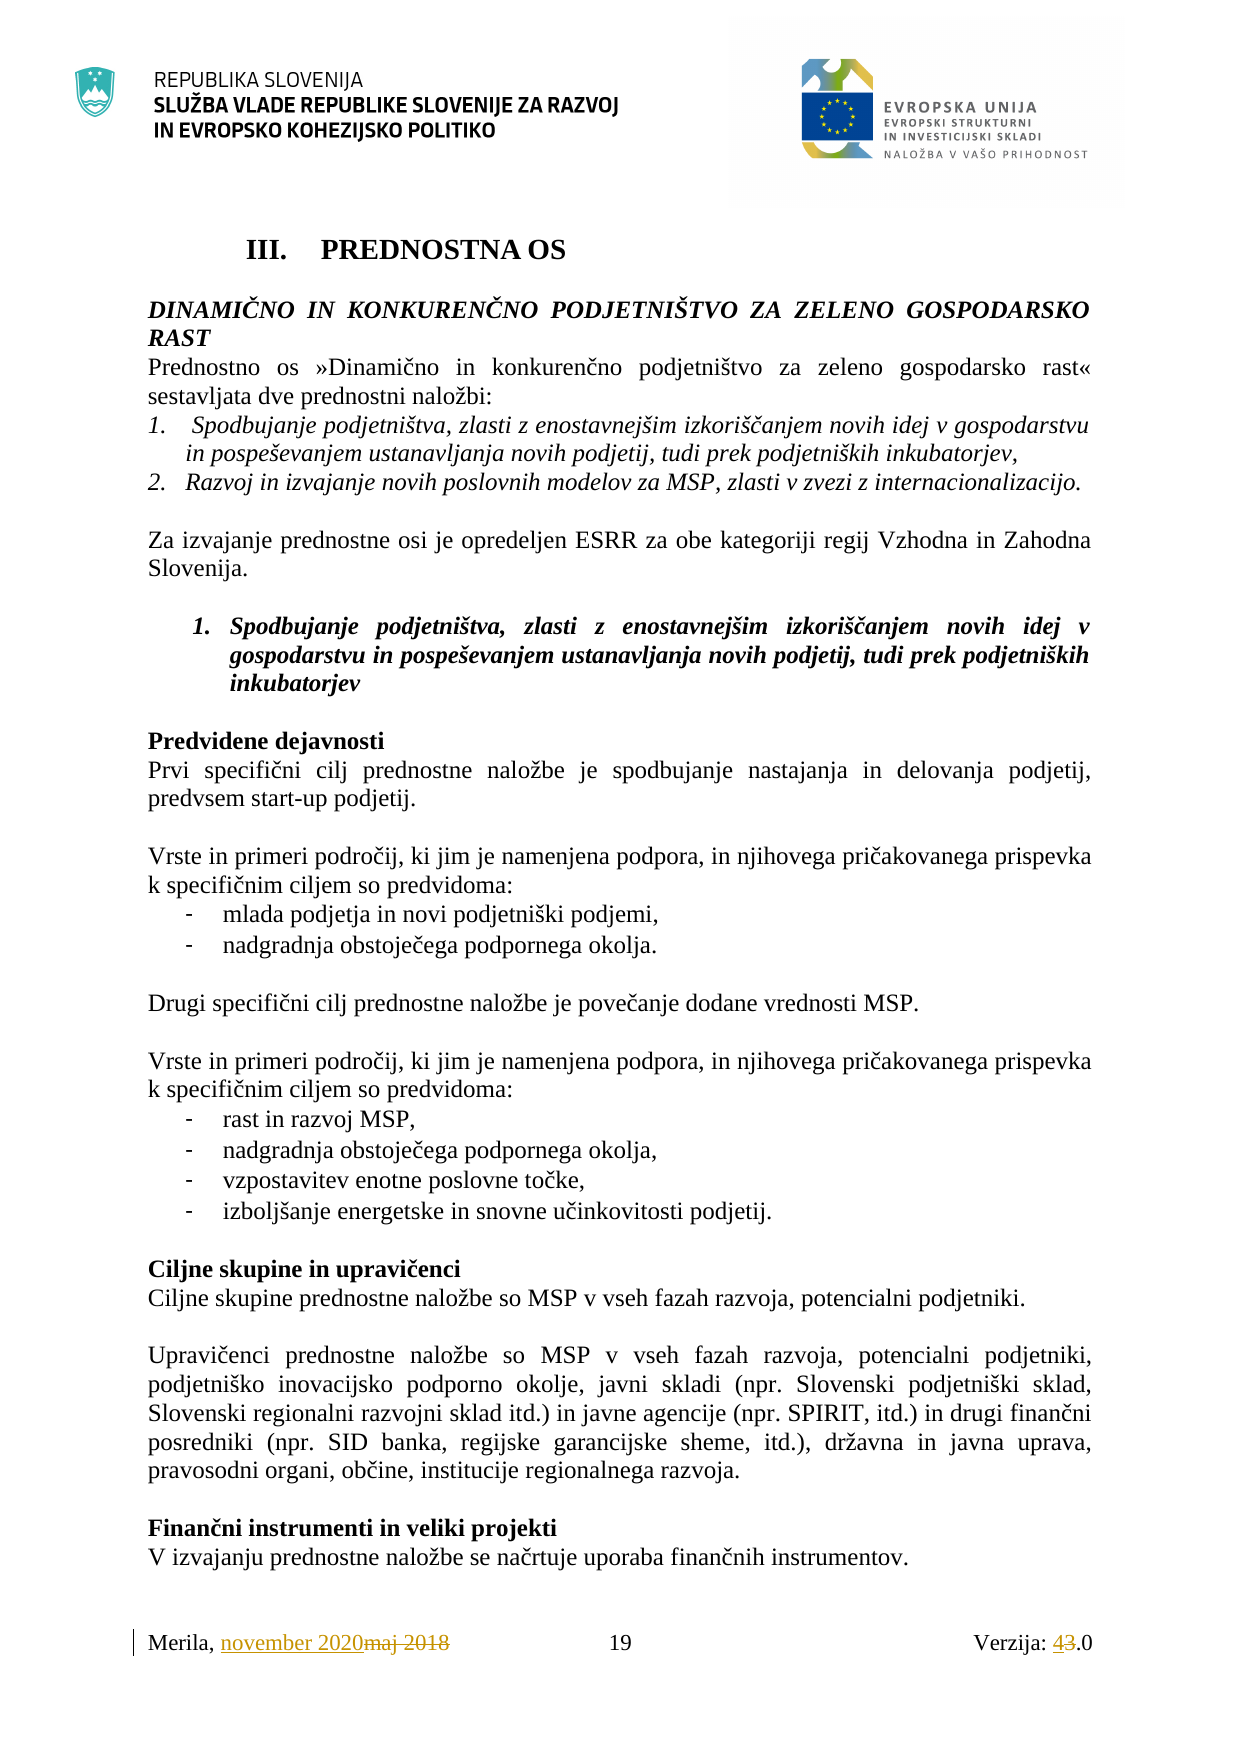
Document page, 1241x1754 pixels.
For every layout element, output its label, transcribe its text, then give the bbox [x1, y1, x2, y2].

list nadgradnja obstoječega podpornega okolja, [185, 1134, 1093, 1164]
text Za izvajanje prednostne osi je opredeljen ESRR za obe kategoriji regij Vzhodna in Zahodna Slovenija. [148, 525, 1093, 582]
text Vrste in primeri področij, ki jim je namenjena podpora, in njihovega pričakovanega prispevka k specifičnim ciljem so predvidoma: [148, 841, 1093, 898]
subtitle PREDNOSTNA OS [246, 232, 1093, 266]
list mlada podjetja in novi podjetniški podjemi, [185, 898, 1093, 929]
text DINAMIČNO IN KONKURENČNO PODJETNIŠTVO ZA ZELENO GOSPODARSKO RAST [148, 295, 1093, 352]
text Ciljne skupine in upravičenci [148, 1254, 1093, 1283]
list izboljšanje energetske in snovne učinkovitosti podjetij. [185, 1195, 1093, 1225]
list vzpostavitev enotne poslovne točke, [185, 1164, 1093, 1195]
text Predvidene dejavnosti [148, 726, 1093, 755]
text Vrste in primeri področij, ki jim je namenjena podpora, in njihovega pričakovanega prispevka k specifičnim ciljem so predvidoma: [148, 1046, 1093, 1103]
picture [75, 67, 619, 144]
text Drugi specifični cilj prednostne naložbe je povečanje dodane vrednosti MSP. [148, 988, 1093, 1017]
text V izvajanju prednostne naložbe se načrtuje uporaba finančnih instrumentov. [148, 1542, 1093, 1570]
picture [728, 16, 1125, 208]
text Finančni instrumenti in veliki projekti [148, 1513, 1093, 1542]
subtitle Spodbujanje podjetništva, zlasti z enostavnejšim izkoriščanjem novih idej v gospodarstvu in pospeševanjem ustanavljanja novih podjetij, tudi prek podjetniških inkubatorjev [192, 611, 1093, 697]
list rast in razvoj MSP, [185, 1103, 1093, 1134]
text Prednostno os »Dinamično in konkurenčno podjetništvo za zeleno gospodarsko rast« sestavljata dve prednostni naložbi: [148, 352, 1093, 410]
text Prvi specifični cilj prednostne naložbe je spodbujanje nastajanja in delovanja podjetij, predvsem start-up podjetij. [148, 755, 1093, 812]
list Razvoj in izvajanje novih poslovnih modelov za MSP, zlasti v zvezi z internacionalizacijo. [148, 467, 1093, 496]
list nadgradnja obstoječega podpornega okolja. [185, 929, 1093, 959]
list Spodbujanje podjetništva, zlasti z enostavnejšim izkoriščanjem novih idej v gospodarstvu in pospeševanjem ustanavljanja novih podjetij, tudi prek podjetniških inkubatorjev, [148, 410, 1093, 467]
text Ciljne skupine prednostne naložbe so MSP v vseh fazah razvoja, potencialni podjetniki. [148, 1283, 1093, 1312]
text Upravičenci prednostne naložbe so MSP v vseh fazah razvoja, potencialni podjetniki, podjetniško inovacijsko podporno okolje, javni skladi (npr. Slovenski podjetniški sklad, Slovenski regionalni razvojni sklad itd.) in javne agencije (npr. SPIRIT, itd.) in drugi finančni posredniki (npr. SID banka, regijske garancijske sheme, itd.), državna in javna uprava, pravosodni organi, občine, institucije regionalnega razvoja. [148, 1340, 1093, 1484]
